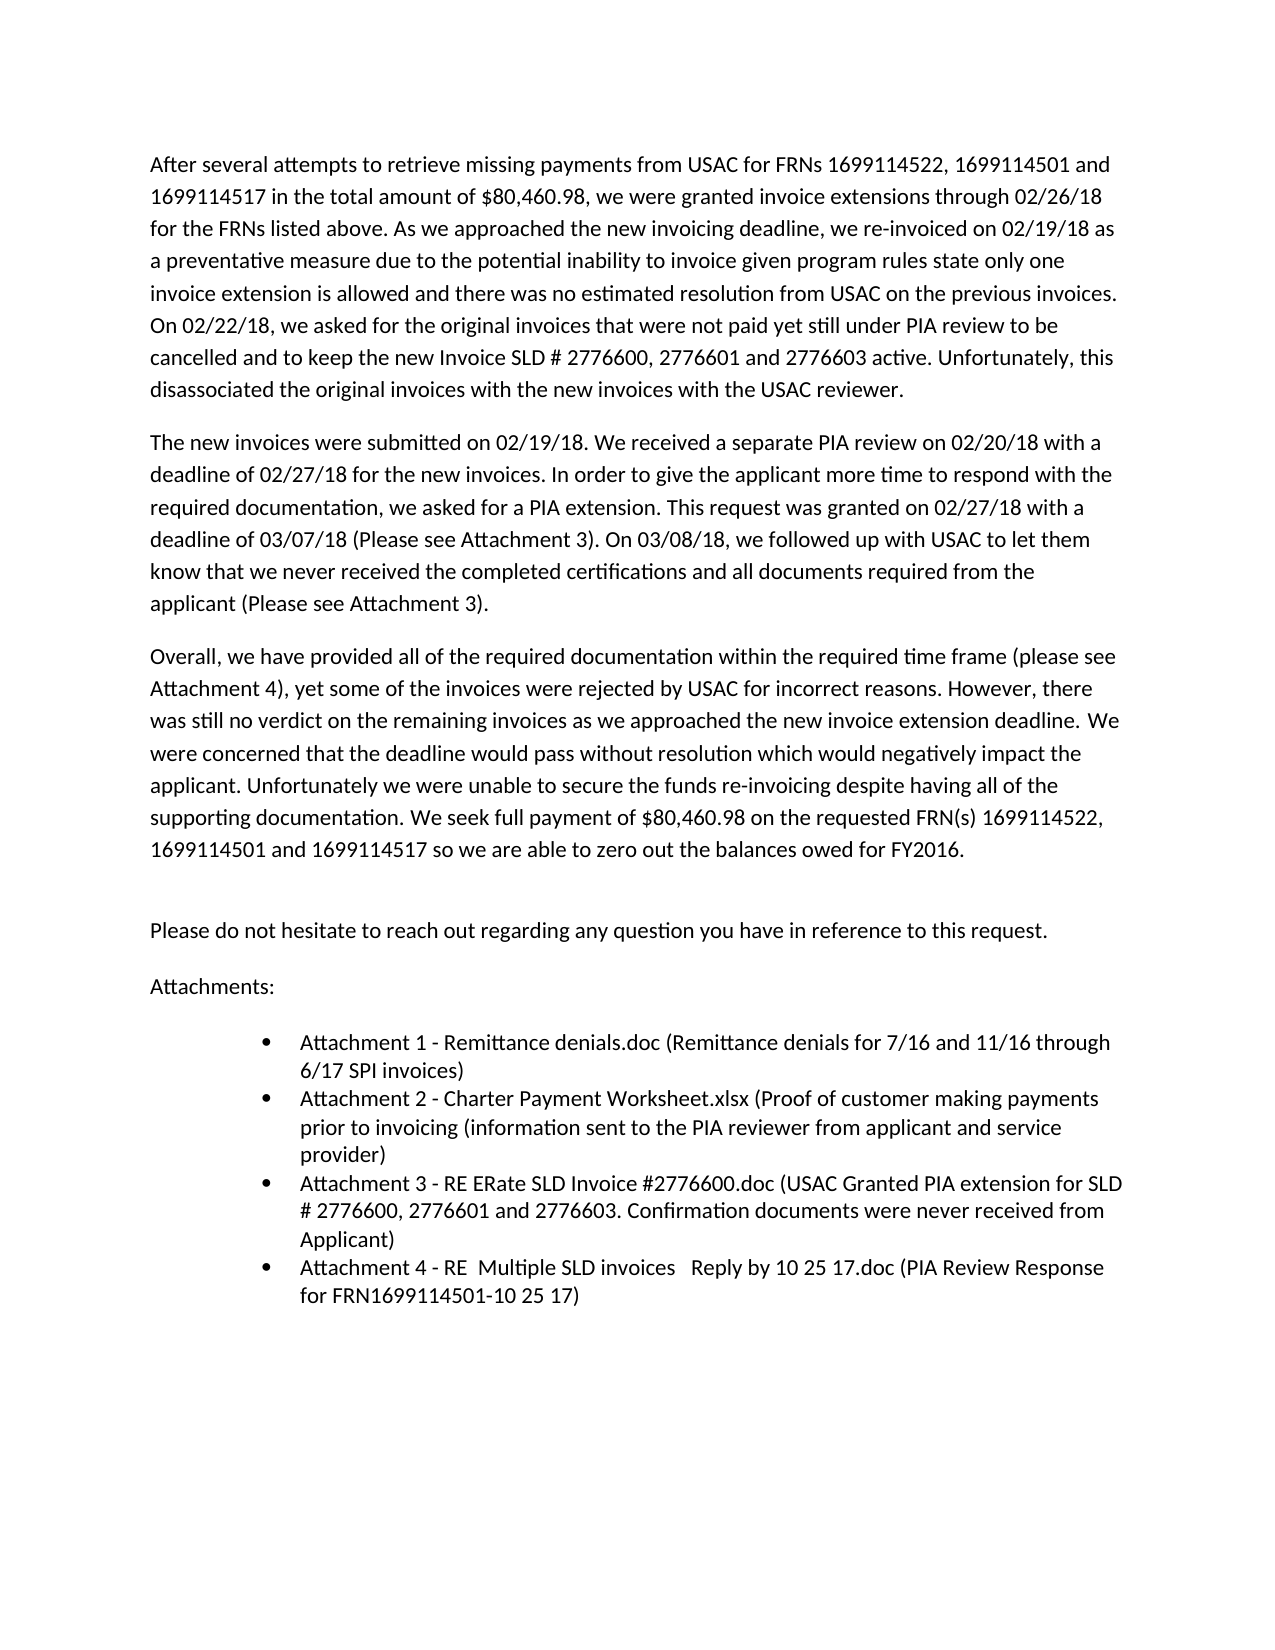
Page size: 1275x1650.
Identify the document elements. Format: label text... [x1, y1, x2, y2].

text After several attempts to retrieve missing payments from USAC for FRNs 1699114522, 1699114501 and 1699114517 in the total amount of $80,460.98, we were granted invoice extensions through 02/26/18 for the FRNs listed above. As we approached the new invoicing deadline, we re-invoiced on 02/19/18 as a preventative measure due to the potential inability to invoice given program rules state only one invoice extension is allowed and there was no estimated resolution from USAC on the previous invoices. On 02/22/18, we asked for the original invoices that were not paid yet still under PIA review to be cancelled and to keep the new Invoice SLD # 2776600, 2776601 and 2776603 active. Unfortunately, this disassociated the original invoices with the new invoices with the USAC reviewer. [150, 150, 1125, 403]
list Attachment 4 - RE Multiple SLD invoices Reply by 10 25 17.doc (PIA Review Response for FRN1699114501-10 25 17) [262, 1253, 1125, 1309]
list Attachment 1 - Remittance denials.doc (Remittance denials for 7/16 and 11/16 through 6/17 SPI invoices) [262, 1028, 1125, 1084]
text Please do not hesitate to reach out regarding any question you have in reference to this request. [150, 916, 1125, 944]
text Attachments: [150, 972, 1125, 1001]
list Attachment 3 - RE ERate SLD Invoice #2776600.doc (USAC Granted PIA extension for SLD # 2776600, 2776601 and 2776603. Confirmation documents were never received from Applicant) [262, 1169, 1125, 1253]
list Attachment 2 - Charter Payment Worksheet.xlsx (Proof of customer making payments prior to invoicing (information sent to the PIA reviewer from applicant and service provider) [262, 1084, 1125, 1169]
text Overall, we have provided all of the required documentation within the required time frame (please see Attachment 4), yet some of the invoices were rejected by USAC for incorrect reasons. However, there was still no verdict on the remaining invoices as we approached the new invoice extension deadline. We were concerned that the deadline would pass without resolution which would negatively impact the applicant. Unfortunately we were unable to secure the funds re-invoicing despite having all of the supporting documentation. We seek full payment of $80,460.98 on the requested FRN(s) 1699114522, 1699114501 and 1699114517 so we are able to zero out the balances owed for FY2016. [150, 642, 1125, 863]
text The new invoices were submitted on 02/19/18. We received a separate PIA review on 02/20/18 with a deadline of 02/27/18 for the new invoices. In order to give the applicant more time to respond with the required documentation, we asked for a PIA extension. This request was granted on 02/27/18 with a deadline of 03/07/18 (Please see Attachment 3). On 03/08/18, we followed up with USAC to let them know that we never received the completed certifications and all documents required from the applicant (Please see Attachment 3). [150, 428, 1125, 617]
